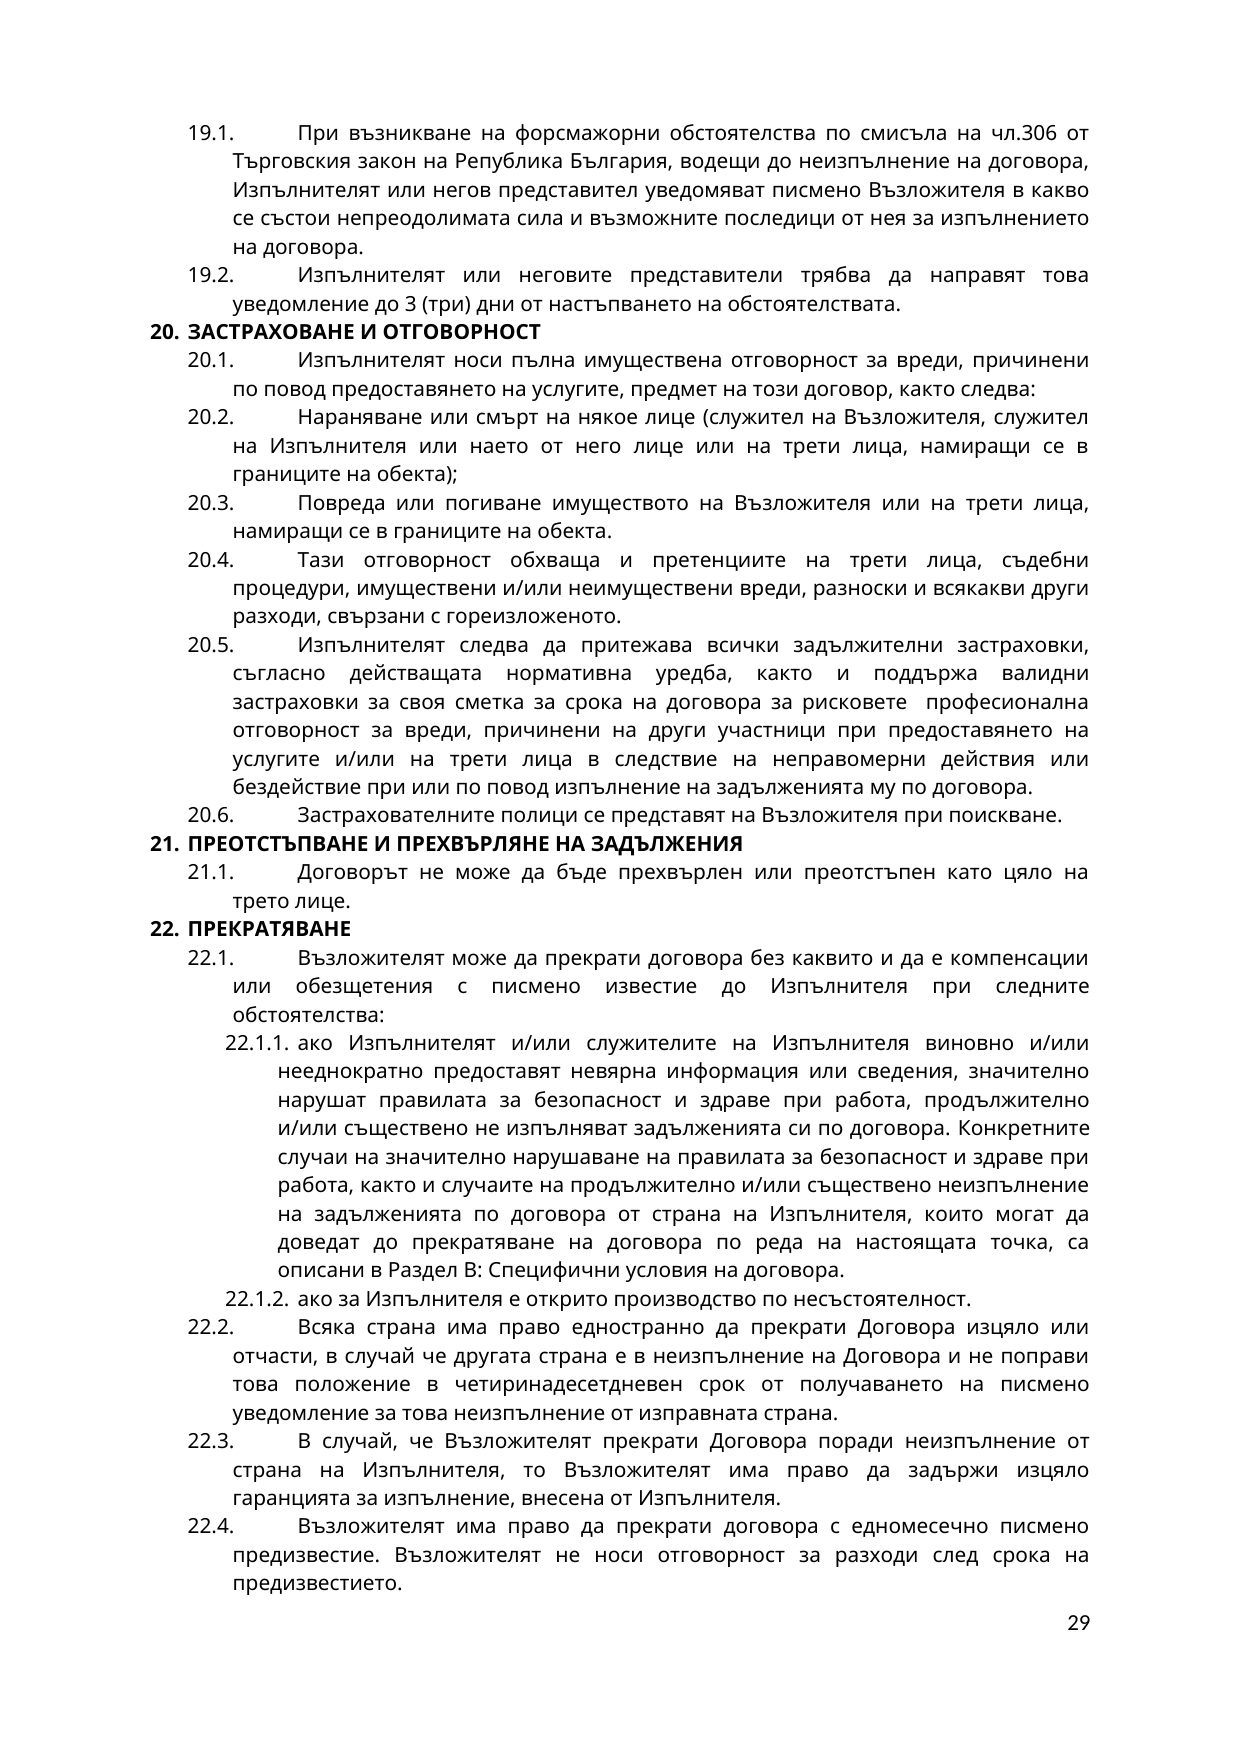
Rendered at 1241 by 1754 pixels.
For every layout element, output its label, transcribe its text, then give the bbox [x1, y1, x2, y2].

list Изпълнителят следва да притежава всички задължителни застраховки, съгласно действащата нормативна уредба, както и поддържа валидни застраховки за своя сметка за срока на договора за рисковете професионална отговорност за вреди, причинени на други участници при предоставянето на услугите и/или на трети лица в следствие на неправомерни действия или бездействие при или по повод изпълнение на задълженията му по договора. [187, 630, 1090, 801]
list Застрахователните полици се представят на Възложителя при поискване. [187, 801, 1090, 829]
list При възникване на форсмажорни обстоятелства по смисъла на чл.306 от Търговския закон на Република България, водещи до неизпълнение на договора, Изпълнителят или негов представител уведомяват писмено Възложителя в какво се състои непреодолимата сила и възможните последици от нея за изпълнението на договора. [187, 118, 1090, 260]
list Нараняване или смърт на някое лице (служител на Възложителя, служител на Изпълнителя или наето от него лице или на трети лица, намиращи се в границите на обекта); [187, 402, 1090, 488]
list Тази отговорност обхваща и претенциите на трети лица, съдебни процедури, имуществени и/или неимуществени вреди, разноски и всякакви други разходи, свързани с гореизложеното. [187, 545, 1090, 630]
list ПРЕОТСТЪПВАНЕ И ПРЕХВЪРЛЯНЕ НА ЗАДЪЛЖЕНИЯ [150, 829, 1090, 857]
list Договорът не може да бъде прехвърлен или преотстъпен като цяло на трето лице. [187, 857, 1090, 914]
list ако за Изпълнителя е открито производство по несъстоятелност. [225, 1284, 1090, 1312]
list Изпълнителят или неговите представители трябва да направят това уведомление до 3 (три) дни от настъпването на обстоятелствата. [187, 260, 1090, 317]
list Всяка страна има право едностранно да прекрати Договора изцяло или отчасти, в случай че другата страна е в неизпълнение на Договора и не поправи това положение в четиринадесетдневен срок от получаването на писмено уведомление за това неизпълнение от изправната страна. [187, 1312, 1090, 1426]
list Възложителят има право да прекрати договора с едномесечно писмено предизвестие. Възложителят не носи отговорност за разходи след срока на предизвестието. [187, 1512, 1090, 1597]
list ЗАСТРАХОВАНЕ И ОТГОВОРНОСТ [150, 317, 1090, 346]
list Възложителят може да прекрати договора без каквито и да е компенсации или обезщетения с писмено известие до Изпълнителя при следните обстоятелства: [187, 943, 1090, 1028]
list Изпълнителят носи пълна имуществена отговорност за вреди, причинени по повод предоставянето на услугите, предмет на този договор, както следва: [187, 346, 1090, 402]
list Повреда или погиване имуществото на Възложителя или на трети лица, намиращи се в границите на обекта. [187, 488, 1090, 545]
list ако Изпълнителят и/или служителите на Изпълнителя виновно и/или нееднократно предоставят невярна информация или сведения, значително нарушат правилата за безопасност и здраве при работа, продължително и/или съществено не изпълняват задълженията си по договора. Конкретните случаи на значително нарушаване на правилата за безопасност и здраве при работа, както и случаите на продължително и/или съществено неизпълнение на задълженията по договора от страна на Изпълнителя, които могат да доведат до прекратяване на договора по реда на настоящата точка, са описани в Раздел В: Специфични условия на договора. [225, 1028, 1090, 1284]
list ПРЕКРАТЯВАНЕ [150, 914, 1090, 943]
list В случай, че Възложителят прекрати Договора поради неизпълнение от страна на Изпълнителя, то Възложителят има право да задържи изцяло гаранцията за изпълнение, внесена от Изпълнителя. [187, 1426, 1090, 1512]
